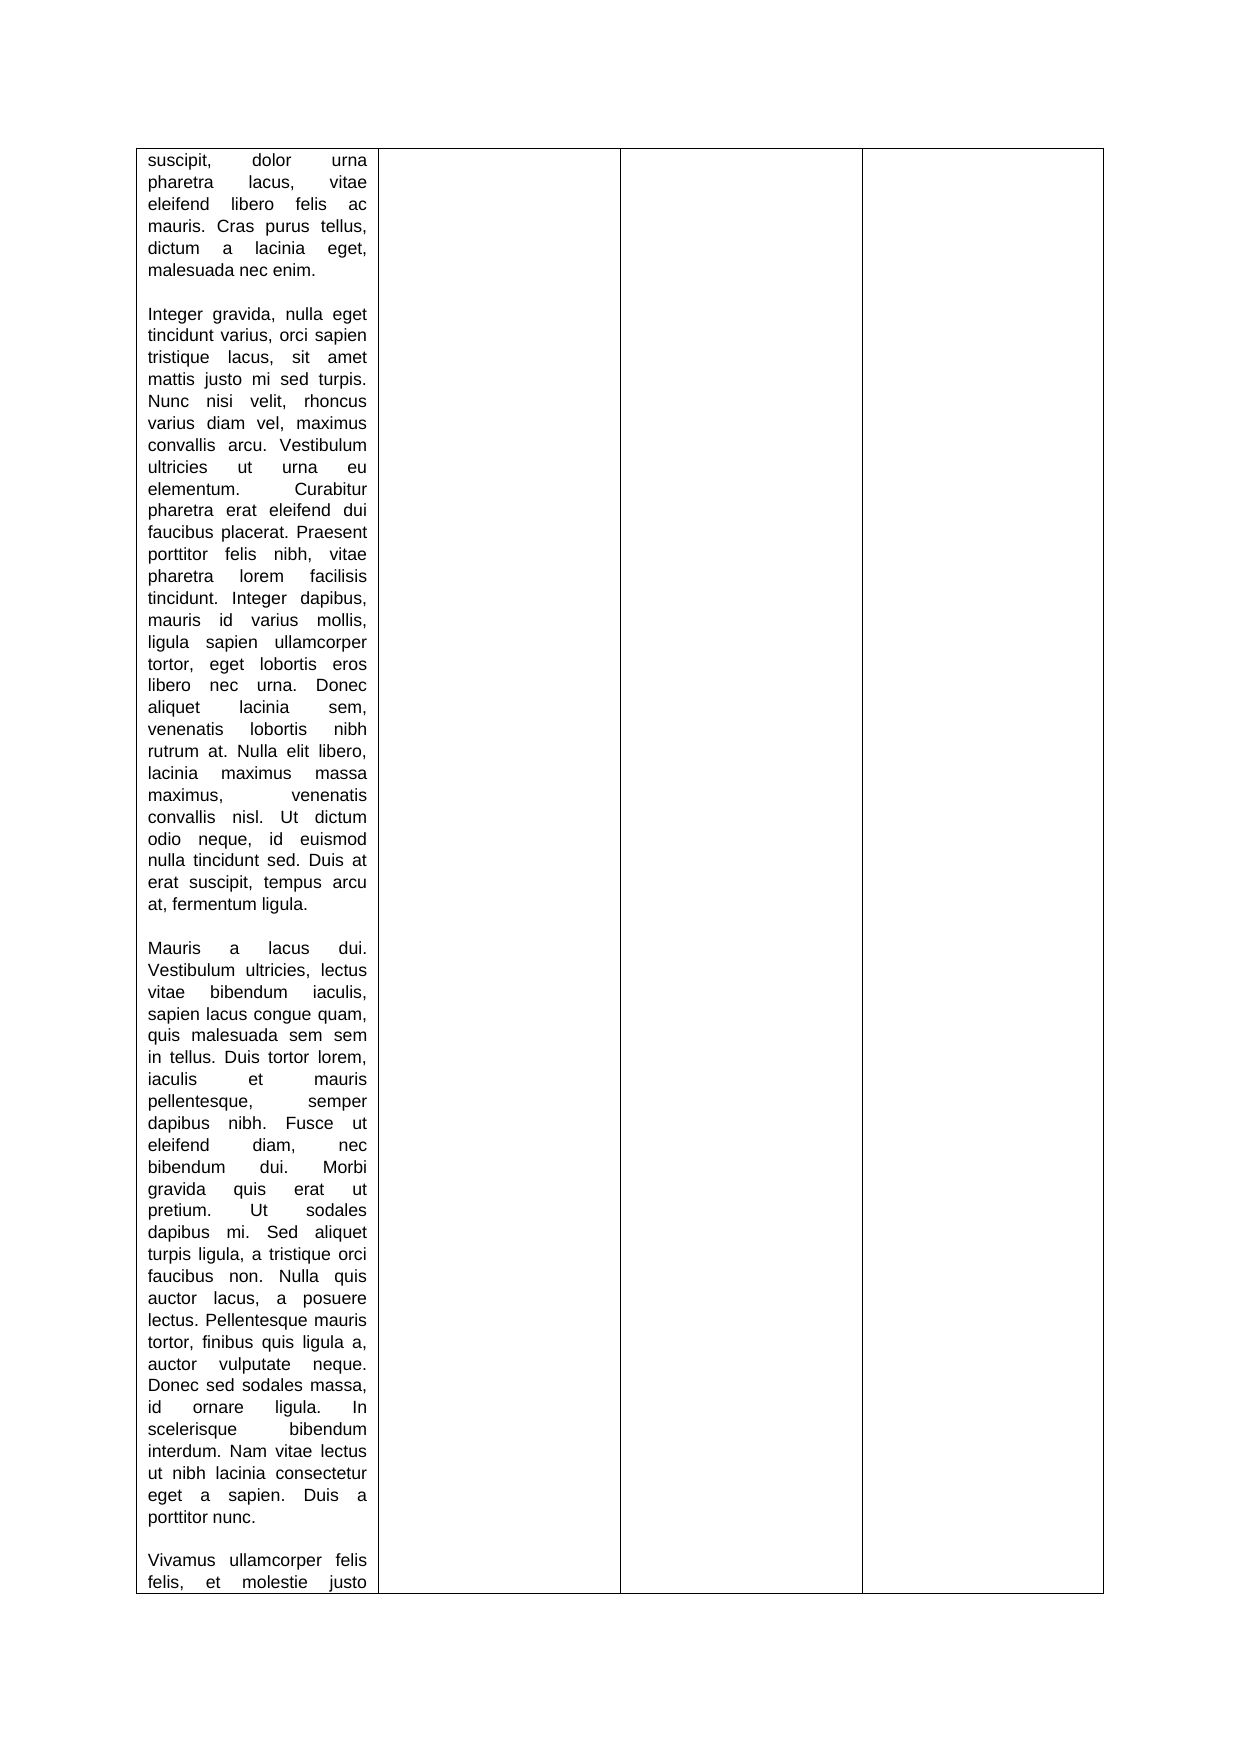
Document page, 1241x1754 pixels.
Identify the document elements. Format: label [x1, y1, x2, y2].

table_header [137, 149, 378, 1592]
table_header [621, 149, 862, 1592]
table_header [863, 149, 1103, 1592]
table_header [379, 149, 620, 1592]
